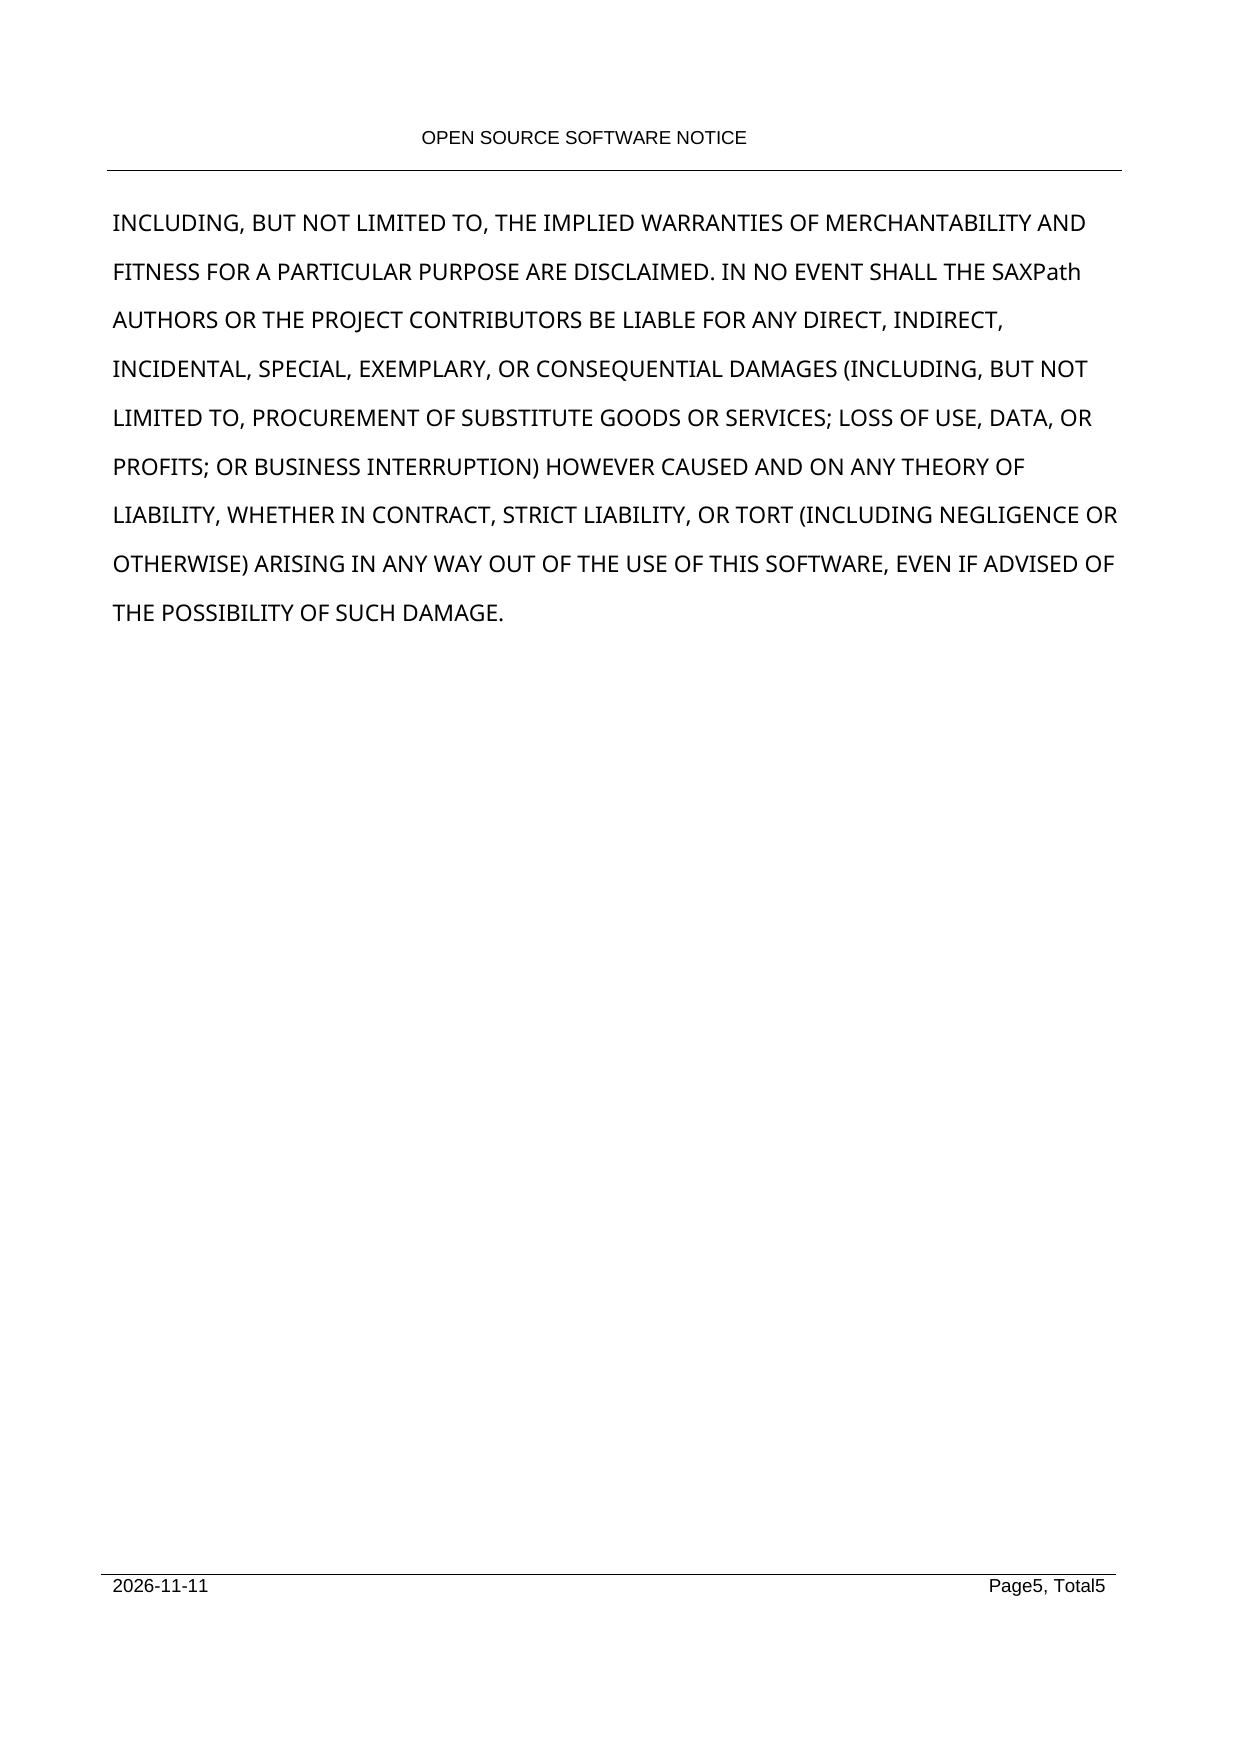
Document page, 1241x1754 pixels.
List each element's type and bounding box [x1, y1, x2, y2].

text [112, 206, 1128, 629]
